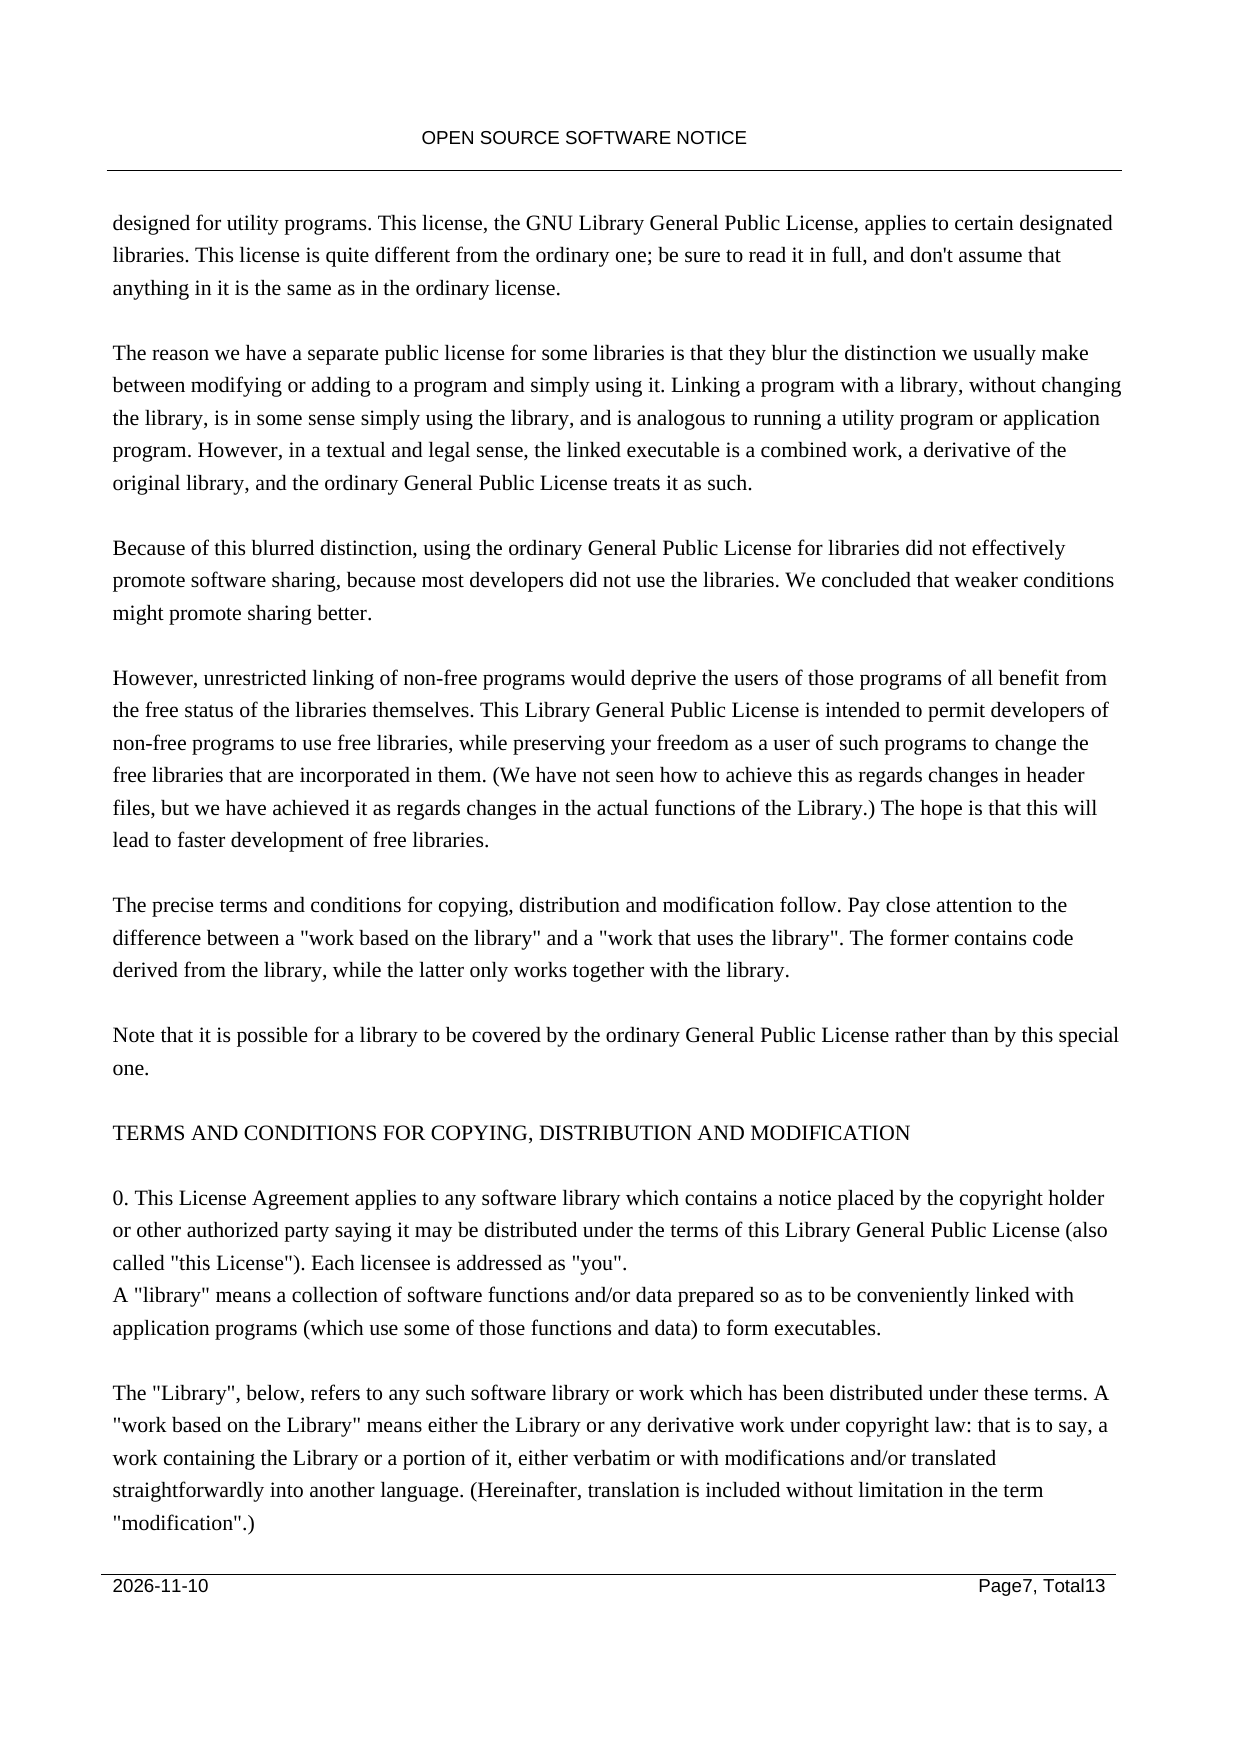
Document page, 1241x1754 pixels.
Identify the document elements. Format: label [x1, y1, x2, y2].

text [112, 206, 1128, 1539]
